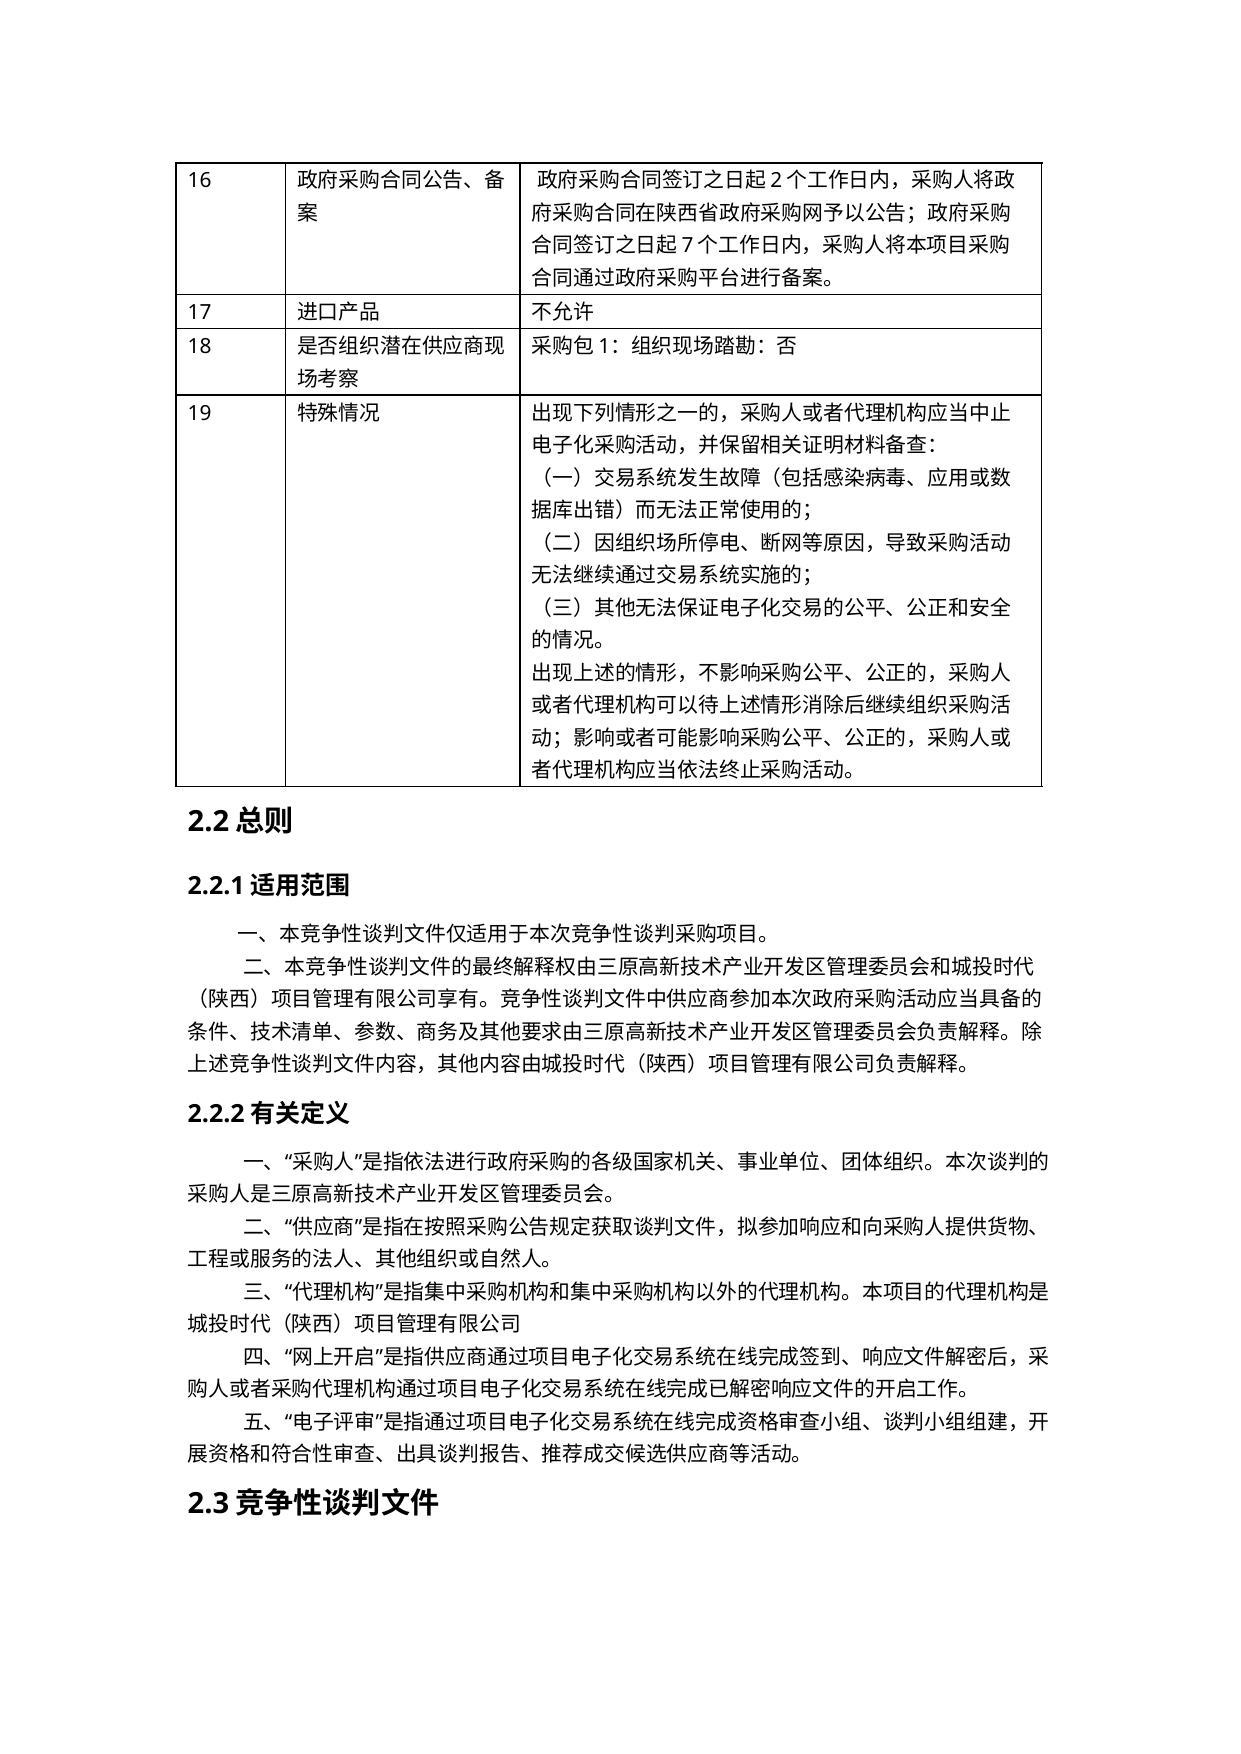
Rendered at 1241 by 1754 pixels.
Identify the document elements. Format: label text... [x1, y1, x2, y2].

table_cell 进口产品 [286, 295, 519, 328]
text 2.2.2有关定义 [187, 1080, 1053, 1145]
text 2.3竞争性谈判文件 [187, 1470, 1053, 1535]
table_cell 是否组织潜在供应商现场考察 [286, 329, 519, 394]
table_cell 政府采购合同公告、备案 [286, 164, 519, 293]
table_cell 政府采购合同签订之日起2个工作日内，采购人将政府采购合同在陕西省政府采购网予以公告；政府采购合同签订之日起7个工作日内，采购人将本项目采购合同通过政府采购平台进行备案。 [521, 164, 1041, 293]
text 二、本竞争性谈判文件的最终解释权由三原高新技术产业开发区管理委员会和城投时代（陕西）项目管理有限公司享有。竞争性谈判文件中供应商参加本次政府采购活动应当具备的条件、技术清单、参数、商务及其他要求由三原高新技术产业开发区管理委员会负责解释。除上述竞争性谈判文件内容，其他内容由城投时代（陕西）项目管理有限公司负责解释。 [187, 950, 1053, 1080]
table_cell 采购包1：组织现场踏勘：否 [521, 329, 1041, 394]
text 四、“网上开启”是指供应商通过项目电子化交易系统在线完成签到、响应文件解密后，采购人或者采购代理机构通过项目电子化交易系统在线完成已解密响应文件的开启工作。 [187, 1340, 1053, 1405]
text 五、“电子评审”是指通过项目电子化交易系统在线完成资格审查小组、谈判小组组建，开展资格和符合性审查、出具谈判报告、推荐成交候选供应商等活动。 [187, 1405, 1053, 1470]
text 二、“供应商”是指在按照采购公告规定获取谈判文件，拟参加响应和向采购人提供货物、工程或服务的法人、其他组织或自然人。 [187, 1210, 1053, 1275]
table_cell 不允许 [521, 295, 1041, 328]
table_cell 特殊情况 [286, 396, 519, 786]
text 一、本竞争性谈判文件仅适用于本次竞争性谈判采购项目。 [187, 917, 1053, 950]
text 2.2.1适用范围 [187, 852, 1053, 917]
text 2.2总则 [187, 787, 1053, 852]
text 一、“采购人”是指依法进行政府采购的各级国家机关、事业单位、团体组织。本次谈判的采购人是三原高新技术产业开发区管理委员会。 [187, 1145, 1053, 1210]
table_cell 18 [177, 329, 285, 394]
table_cell 16 [177, 164, 285, 293]
table_cell 17 [177, 295, 285, 328]
text 三、“代理机构”是指集中采购机构和集中采购机构以外的代理机构。本项目的代理机构是城投时代（陕西）项目管理有限公司 [187, 1275, 1053, 1340]
table_cell 19 [177, 396, 285, 786]
table_cell 出现下列情形之一的，采购人或者代理机构应当中止电子化采购活动，并保留相关证明材料备查： （一）交易系统发生故障（包括感染病毒、应用或数据库出错）而无法正常使用的； （二）因组织场所停电、断网等原因，导致采购活动无法继续通过交易系统实施的； （三）其他无法保证电子化交易的公平、公正和安全的情况。 出现上述的情形，不影响采购公平、公正的，采购人或者代理机构可以待上述情形消除后继续组织采购活动；影响或者可能影响采购公平、公正的，采购人或者代理机构应当依法终止采购活动。 [521, 396, 1041, 786]
